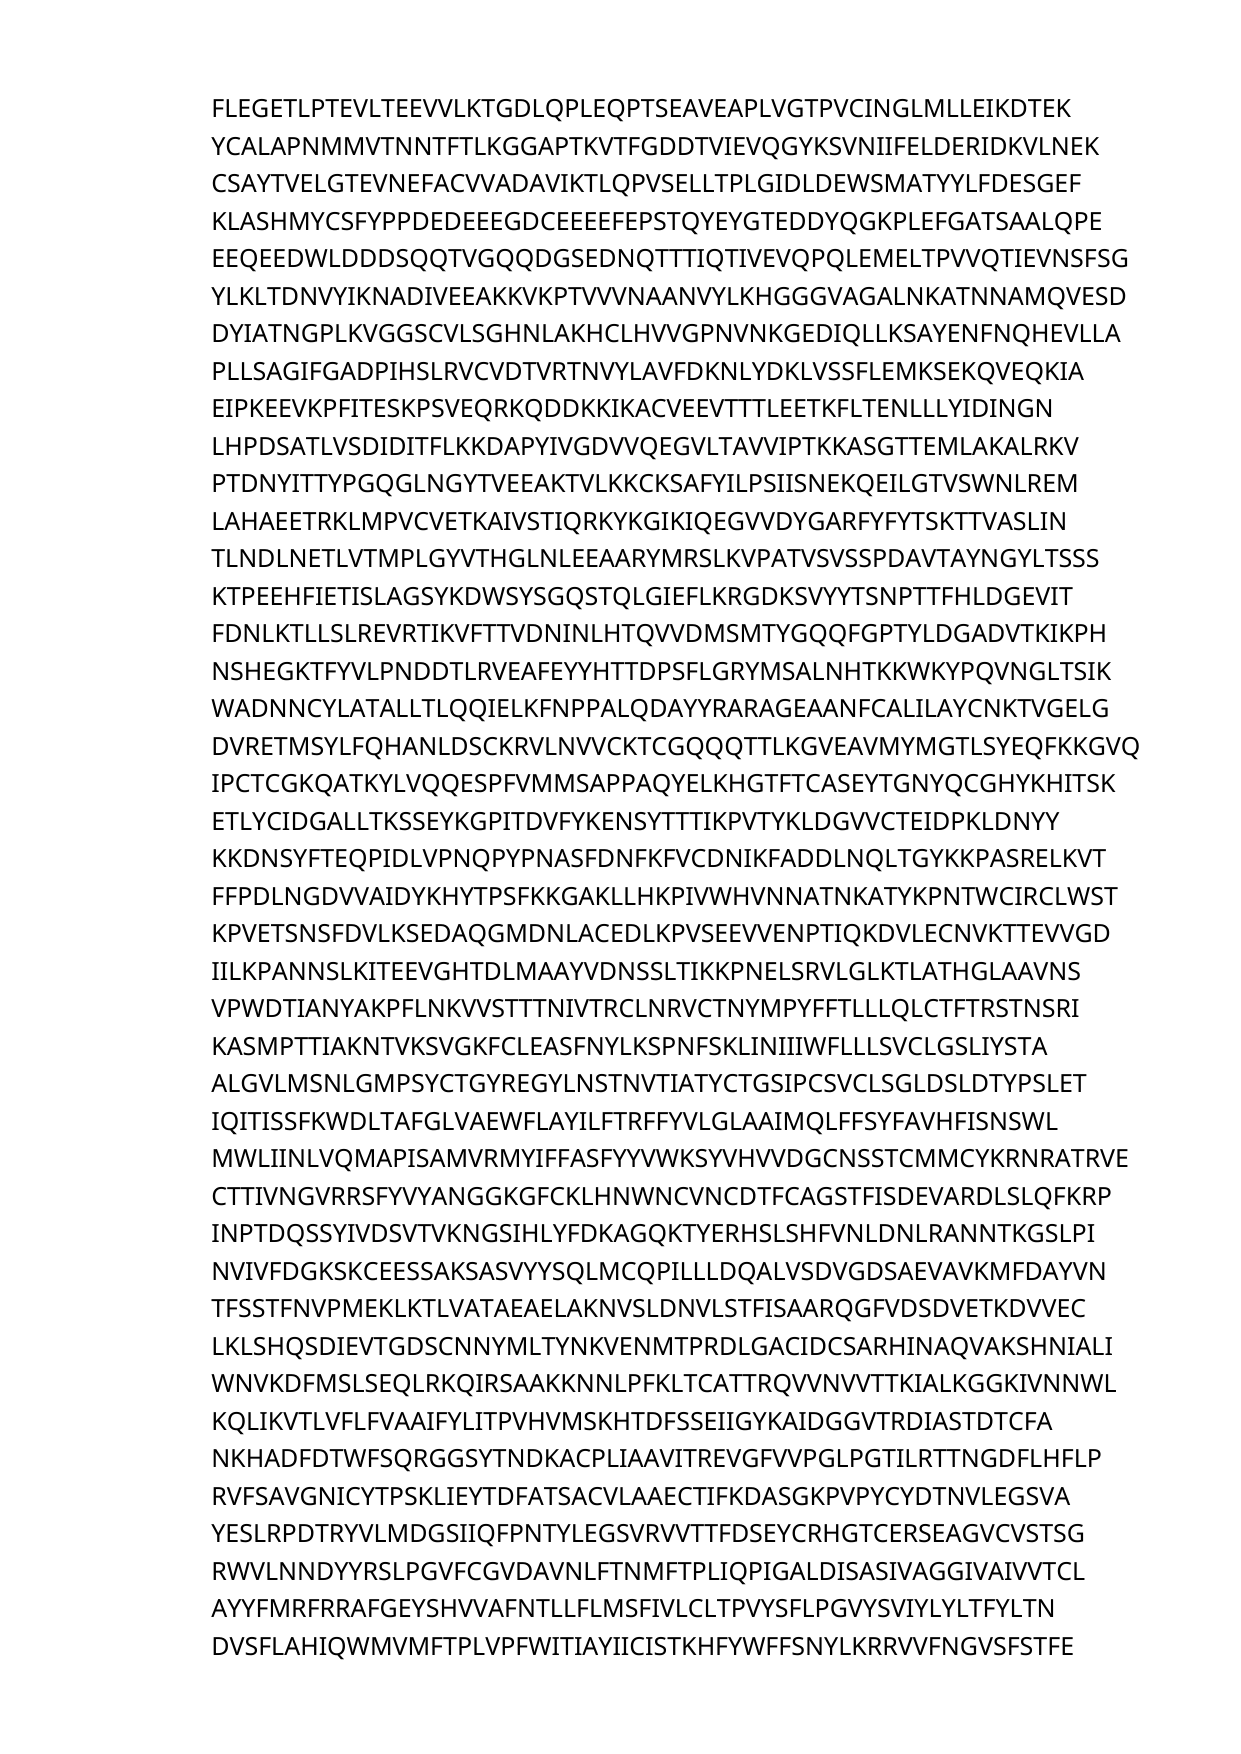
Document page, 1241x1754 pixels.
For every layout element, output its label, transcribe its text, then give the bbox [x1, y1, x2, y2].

text VPWDTIANYAKPFLNKVVSTTTNIVTRCLNRVCTNYMPYFFTLLLQLCTFTRSTNSRI [75, 989, 1165, 1027]
text KPVETSNSFDVLKSEDAQGMDNLACEDLKPVSEEVVENPTIQKDVLECNVKTTEVVGD [75, 914, 1165, 952]
text PTDNYITTYPGQGLNGYTVEEAKTVLKKCKSAFYILPSIISNEKQEILGTVSWNLREM [75, 464, 1165, 502]
text WNVKDFMSLSEQLRKQIRSAAKKNNLPFKLTCATTRQVVNVVTTKIALKGGKIVNNWL [75, 1364, 1165, 1402]
text DYIATNGPLKVGGSCVLSGHNLAKHCLHVVGPNVNKGEDIQLLKSAYENFNQHEVLLA [75, 314, 1165, 352]
text IPCTCGKQATKYLVQQESPFVMMSAPPAQYELKHGTFTCASEYTGNYQCGHYKHITSK [75, 764, 1165, 802]
text LAHAEETRKLMPVCVETKAIVSTIQRKYKGIKIQEGVVDYGARFYFYTSKTTVASLIN [75, 502, 1165, 539]
text DVRETMSYLFQHANLDSCKRVLNVVCKTCGQQQTTLKGVEAVMYMGTLSYEQFKKGVQ [75, 727, 1165, 764]
text FDNLKTLLSLREVRTIKVFTTVDNINLHTQVVDMSMTYGQQFGPTYLDGADVTKIKPH [75, 614, 1165, 652]
text FLEGETLPTEVLTEEVVLKTGDLQPLEQPTSEAVEAPLVGTPVCINGLMLLEIKDTEK [75, 89, 1165, 127]
text ALGVLMSNLGMPSYCTGYREGYLNSTNVTIATYCTGSIPCSVCLSGLDSLDTYPSLET [75, 1064, 1165, 1102]
text EEQEEDWLDDDSQQTVGQQDGSEDNQTTTIQTIVEVQPQLEMELTPVVQTIEVNSFSG [75, 239, 1165, 277]
text IILKPANNSLKITEEVGHTDLMAAYVDNSSLTIKKPNELSRVLGLKTLATHGLAAVNS [75, 952, 1165, 989]
text CTTIVNGVRRSFYVYANGGKGFCKLHNWNCVNCDTFCAGSTFISDEVARDLSLQFKRP [75, 1177, 1165, 1214]
text KLASHMYCSFYPPDEDEEEGDCEEEEFEPSTQYEYGTEDDYQGKPLEFGATSAALQPE [75, 202, 1165, 239]
text RWVLNNDYYRSLPGVFCGVDAVNLFTNMFTPLIQPIGALDISASIVAGGIVAIVVTCL [75, 1552, 1165, 1589]
text NSHEGKTFYVLPNDDTLRVEAFEYYHTTDPSFLGRYMSALNHTKKWKYPQVNGLTSIK [75, 652, 1165, 689]
text IQITISSFKWDLTAFGLVAEWFLAYILFTRFFYVLGLAAIMQLFFSYFAVHFISNSWL [75, 1102, 1165, 1139]
text YESLRPDTRYVLMDGSIIQFPNTYLEGSVRVVTTFDSEYCRHGTCERSEAGVCVSTSG [75, 1514, 1165, 1552]
text LKLSHQSDIEVTGDSCNNYMLTYNKVENMTPRDLGACIDCSARHINAQVAKSHNIALI [75, 1327, 1165, 1364]
text NVIVFDGKSKCEESSAKSASVYYSQLMCQPILLLDQALVSDVGDSAEVAVKMFDAYVN [75, 1252, 1165, 1289]
text YLKLTDNVYIKNADIVEEAKKVKPTVVVNAANVYLKHGGGVAGALNKATNNAMQVESD [75, 277, 1165, 314]
text YCALAPNMMVTNNTFTLKGGAPTKVTFGDDTVIEVQGYKSVNIIFELDERIDKVLNEK [75, 127, 1165, 164]
text FFPDLNGDVVAIDYKHYTPSFKKGAKLLHKPIVWHVNNATNKATYKPNTWCIRCLWST [75, 877, 1165, 914]
text KTPEEHFIETISLAGSYKDWSYSGQSTQLGIEFLKRGDKSVYYTSNPTTFHLDGEVIT [75, 577, 1165, 614]
text PLLSAGIFGADPIHSLRVCVDTVRTNVYLAVFDKNLYDKLVSSFLEMKSEKQVEQKIA [75, 352, 1165, 389]
text KASMPTTIAKNTVKSVGKFCLEASFNYLKSPNFSKLINIIIWFLLLSVCLGSLIYSTA [75, 1027, 1165, 1064]
text EIPKEEVKPFITESKPSVEQRKQDDKKIKACVEEVTTTLEETKFLTENLLLYIDINGN [75, 389, 1165, 427]
text DVSFLAHIQWMVMFTPLVPFWITIAYIICISTKHFYWFFSNYLKRRVVFNGVSFSTFE [75, 1627, 1165, 1664]
text ETLYCIDGALLTKSSEYKGPITDVFYKENSYTTTIKPVTYKLDGVVCTEIDPKLDNYY [75, 802, 1165, 839]
text TLNDLNETLVTMPLGYVTHGLNLEEAARYMRSLKVPATVSVSSPDAVTAYNGYLTSSS [75, 539, 1165, 577]
text RVFSAVGNICYTPSKLIEYTDFATSACVLAAECTIFKDASGKPVPYCYDTNVLEGSVA [75, 1477, 1165, 1514]
text KQLIKVTLVFLFVAAIFYLITPVHVMSKHTDFSSEIIGYKAIDGGVTRDIASTDTCFA [75, 1402, 1165, 1439]
text NKHADFDTWFSQRGGSYTNDKACPLIAAVITREVGFVVPGLPGTILRTTNGDFLHFLP [75, 1439, 1165, 1477]
text TFSSTFNVPMEKLKTLVATAEAELAKNVSLDNVLSTFISAARQGFVDSDVETKDVVEC [75, 1289, 1165, 1327]
text KKDNSYFTEQPIDLVPNQPYPNASFDNFKFVCDNIKFADDLNQLTGYKKPASRELKVT [75, 839, 1165, 877]
text AYYFMRFRRAFGEYSHVVAFNTLLFLMSFIVLCLTPVYSFLPGVYSVIYLYLTFYLTN [75, 1589, 1165, 1627]
text MWLIINLVQMAPISAMVRMYIFFASFYYVWKSYVHVVDGCNSSTCMMCYKRNRATRVE [75, 1139, 1165, 1177]
text CSAYTVELGTEVNEFACVVADAVIKTLQPVSELLTPLGIDLDEWSMATYYLFDESGEF [75, 164, 1165, 202]
text INPTDQSSYIVDSVTVKNGSIHLYFDKAGQKTYERHSLSHFVNLDNLRANNTKGSLPI [75, 1214, 1165, 1252]
text WADNNCYLATALLTLQQIELKFNPPALQDAYYRARAGEAANFCALILAYCNKTVGELG [75, 689, 1165, 727]
text LHPDSATLVSDIDITFLKKDAPYIVGDVVQEGVLTAVVIPTKKASGTTEMLAKALRKV [75, 427, 1165, 464]
